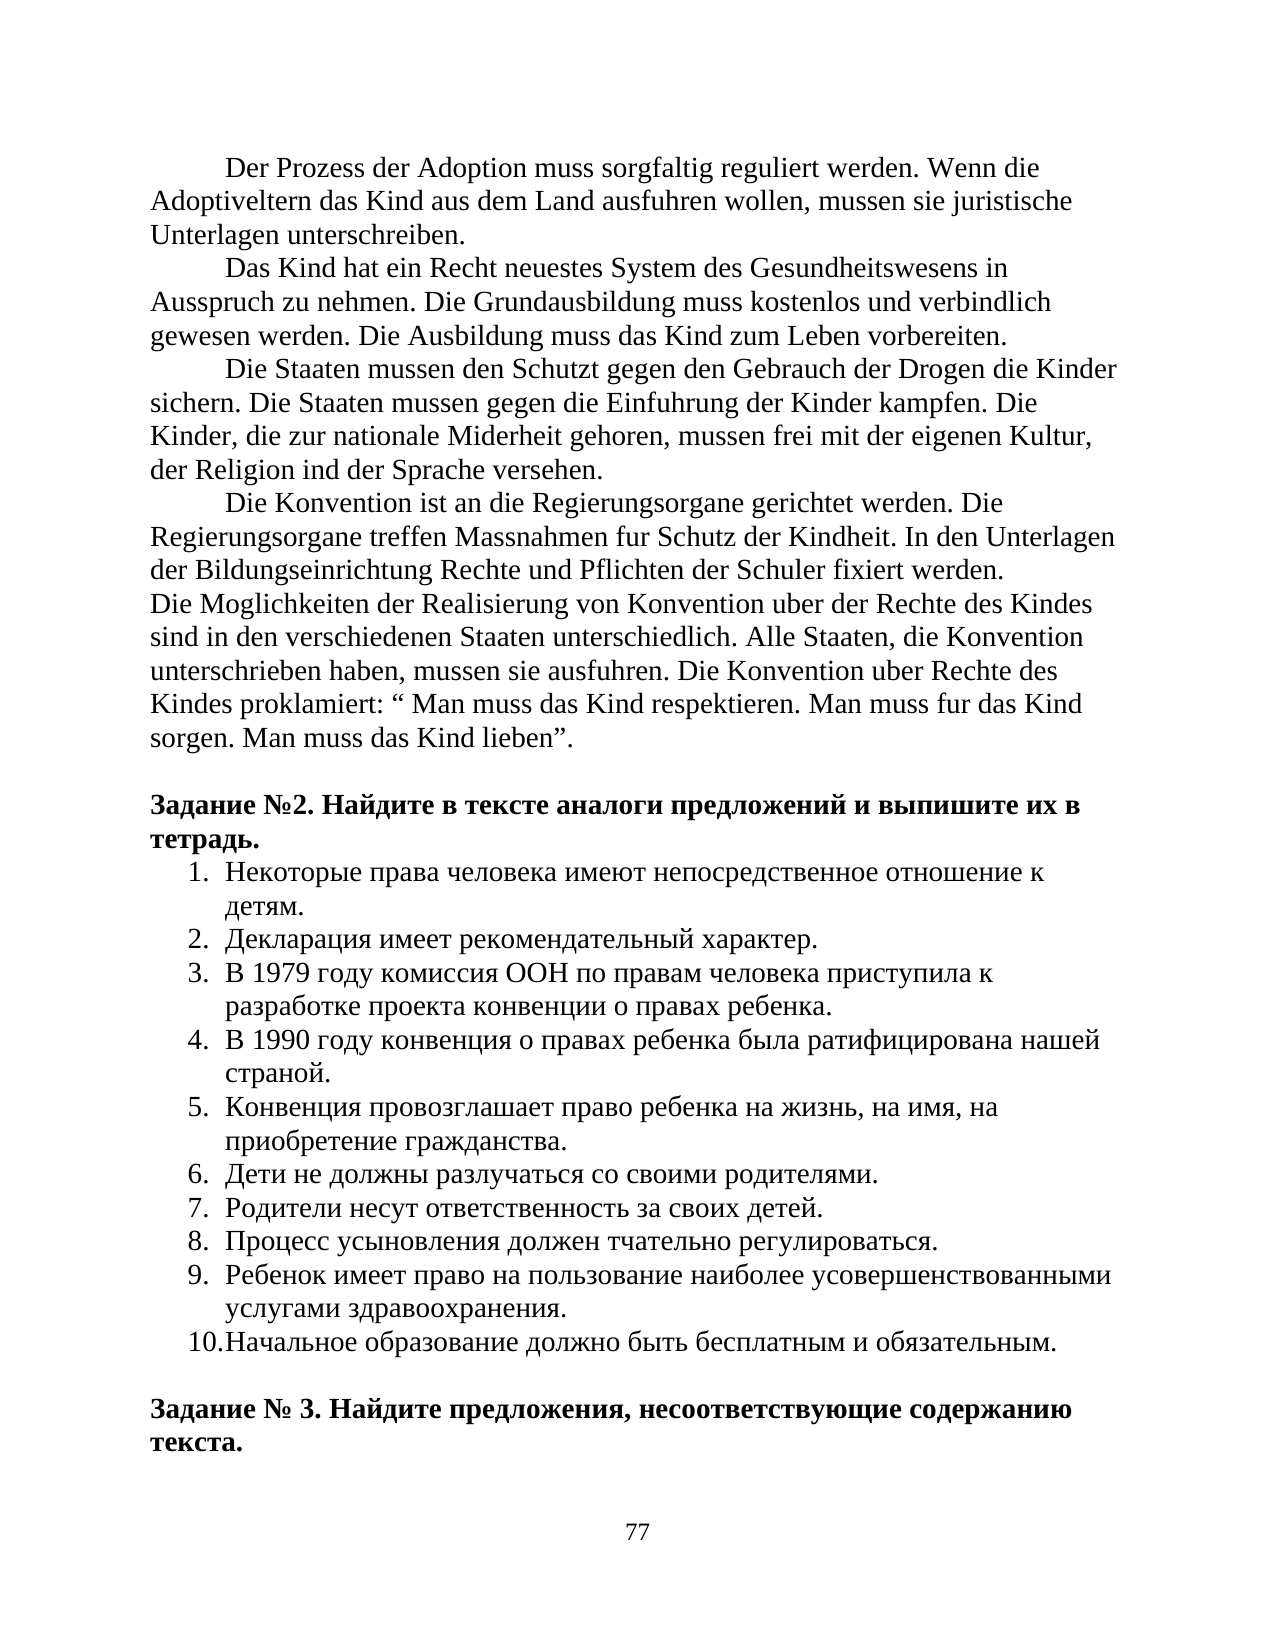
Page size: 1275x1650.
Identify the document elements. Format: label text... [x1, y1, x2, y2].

text Die Moglichkeiten der Realisierung von Konvention uber der Rechte des Kindes sind in den verschiedenen Staaten unterschiedlich. Alle Staaten, die Konvention unterschrieben haben, mussen sie ausfuhren. Die Konvention uber Rechte des Kindes proklamiert: “ Man muss das Kind respektieren. Man muss fur das Kind sorgen. Man muss das Kind lieben”. [150, 586, 1125, 754]
text Die Staaten mussen den Schutzt gegen den Gebrauch der Drogen die Kinder sichern. Die Staaten mussen gegen die Einfuhrung der Kinder kampfen. Die Kinder, die zur nationale Miderheit gehoren, mussen frei mit der eigenen Kultur, der Religion ind der Sprache versehen. [150, 351, 1125, 485]
list Декларация имеет рекомендательный характер. [187, 921, 1125, 955]
text Задание № 3. Найдите предложения, несоответствующие содержанию текста. [150, 1391, 1125, 1458]
list Процесс усыновления должен тчательно регулироваться. [187, 1223, 1125, 1257]
text Der Prozess der Adoption muss sorgfaltig reguliert werden. Wenn die Adoptiveltern das Kind aus dem Land ausfuhren wollen, mussen sie juristische Unterlagen unterschreiben. [150, 150, 1125, 251]
list В 1990 году конвенция о правах ребенка была ратифицирована нашей страной. [187, 1022, 1125, 1089]
list Конвенция провозглашает право ребенка на жизнь, на имя, на приобретение гражданства. [187, 1089, 1125, 1156]
text Задание №2. Найдите в тексте аналоги предложений и выпишите их в тетрадь. [150, 787, 1125, 854]
list Родители несут ответственность за своих детей. [187, 1190, 1125, 1223]
text Das Kind hat ein Recht neuestes System des Gesundheitswesens in Ausspruch zu nehmen. Die Grundausbildung muss kostenlos und verbindlich gewesen werden. Die Ausbildung muss das Kind zum Leben vorbereiten. [150, 251, 1125, 351]
list Начальное образование должно быть бесплатным и обязательным. [187, 1324, 1125, 1357]
list Ребенок имеет право на пользование наиболее усовершенствованными услугами здравоохранения. [187, 1257, 1125, 1324]
list В 1979 году комиссия ООН по правам человека приступила к разработке проекта конвенции о правах ребенка. [187, 955, 1125, 1022]
list Некоторые права человека имеют непосредственное отношение к детям. [187, 854, 1125, 921]
list Дети не должны разлучаться со своими родителями. [187, 1156, 1125, 1190]
text Die Konvention ist an die Regierungsorgane gerichtet werden. Die Regierungsorgane treffen Massnahmen fur Schutz der Kindheit. In den Unterlagen der Bildungseinrichtung Rechte und Pflichten der Schuler fixiert werden. [150, 485, 1125, 586]
